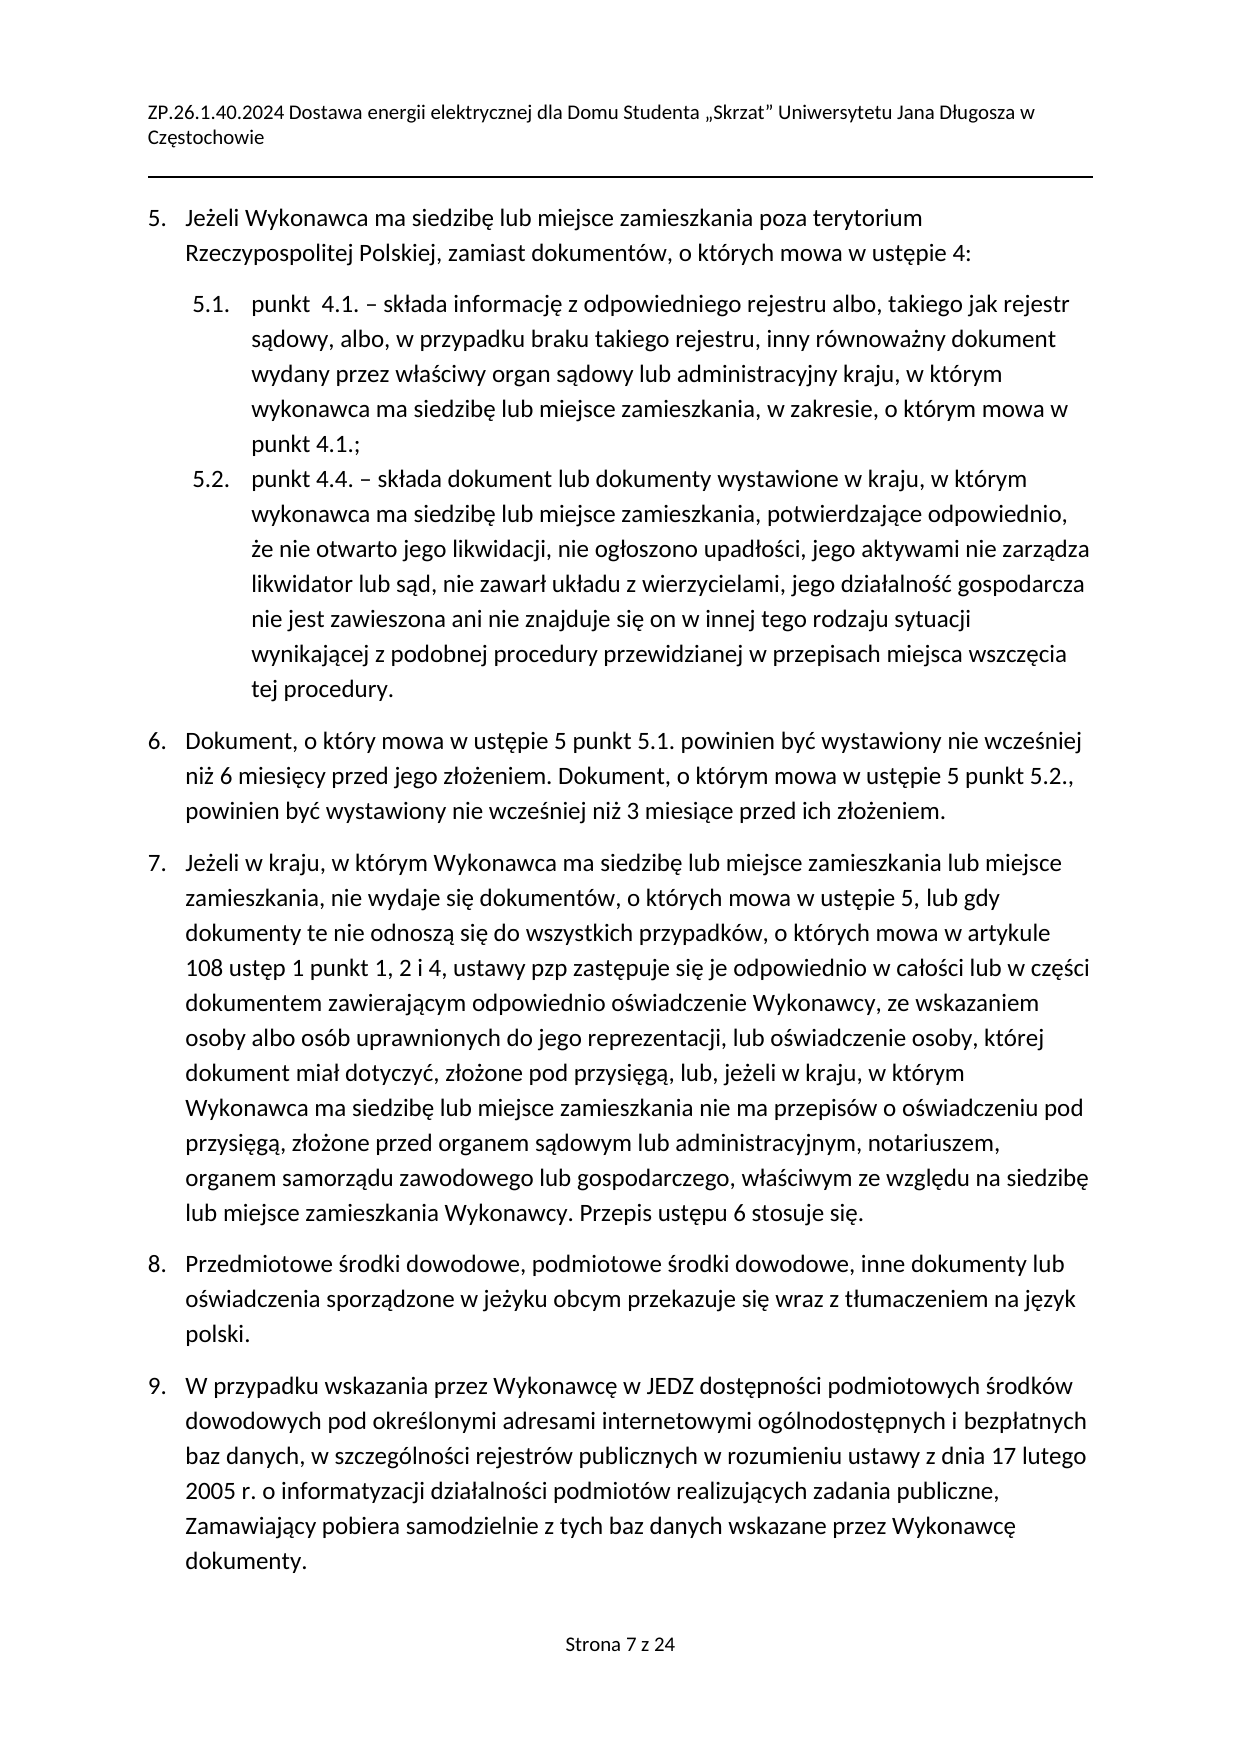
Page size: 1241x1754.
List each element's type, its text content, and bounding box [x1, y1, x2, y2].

list punkt 4.1. – składa informację z odpowiedniego rejestru albo, takiego jak rejestr sądowy, albo, w przypadku braku takiego rejestru, inny równoważny dokument wydany przez właściwy organ sądowy lub administracyjny kraju, w którym wykonawca ma siedzibę lub miejsce zamieszkania, w zakresie, o którym mowa w punkt 4.1.; [192, 288, 1093, 459]
list Przedmiotowe środki dowodowe, podmiotowe środki dowodowe, inne dokumenty lub oświadczenia sporządzone w jeżyku obcym przekazuje się wraz z tłumaczeniem na język polski. [148, 1248, 1093, 1349]
list W przypadku wskazania przez Wykonawcę w JEDZ dostępności podmiotowych środków dowodowych pod określonymi adresami internetowymi ogólnodostępnych i bezpłatnych baz danych, w szczególności rejestrów publicznych w rozumieniu ustawy z dnia 17 lutego 2005 r. o informatyzacji działalności podmiotów realizujących zadania publiczne, Zamawiający pobiera samodzielnie z tych baz danych wskazane przez Wykonawcę dokumenty. [148, 1370, 1093, 1576]
list Dokument, o który mowa w ustępie 5 punkt 5.1. powinien być wystawiony nie wcześniej niż 6 miesięcy przed jego złożeniem. Dokument, o którym mowa w ustępie 5 punkt 5.2., powinien być wystawiony nie wcześniej niż 3 miesiące przed ich złożeniem. [148, 725, 1093, 826]
list Jeżeli Wykonawca ma siedzibę lub miejsce zamieszkania poza terytorium Rzeczypospolitej Polskiej, zamiast dokumentów, o których mowa w ustępie 4: [148, 202, 1093, 267]
list punkt 4.4. – składa dokument lub dokumenty wystawione w kraju, w którym wykonawca ma siedzibę lub miejsce zamieszkania, potwierdzające odpowiednio, że nie otwarto jego likwidacji, nie ogłoszono upadłości, jego aktywami nie zarządza likwidator lub sąd, nie zawarł układu z wierzycielami, jego działalność gospodarcza nie jest zawieszona ani nie znajduje się on w innej tego rodzaju sytuacji wynikającej z podobnej procedury przewidzianej w przepisach miejsca wszczęcia tej procedury. [192, 463, 1093, 704]
list Jeżeli w kraju, w którym Wykonawca ma siedzibę lub miejsce zamieszkania lub miejsce zamieszkania, nie wydaje się dokumentów, o których mowa w ustępie 5, lub gdy dokumenty te nie odnoszą się do wszystkich przypadków, o których mowa w artykule 108 ustęp 1 punkt 1, 2 i 4, ustawy pzp zastępuje się je odpowiednio w całości lub w części dokumentem zawierającym odpowiednio oświadczenie Wykonawcy, ze wskazaniem osoby albo osób uprawnionych do jego reprezentacji, lub oświadczenie osoby, której dokument miał dotyczyć, złożone pod przysięgą, lub, jeżeli w kraju, w którym Wykonawca ma siedzibę lub miejsce zamieszkania nie ma przepisów o oświadczeniu pod przysięgą, złożone przed organem sądowym lub administracyjnym, notariuszem, organem samorządu zawodowego lub gospodarczego, właściwym ze względu na siedzibę lub miejsce zamieszkania Wykonawcy. Przepis ustępu 6 stosuje się. [148, 847, 1093, 1227]
